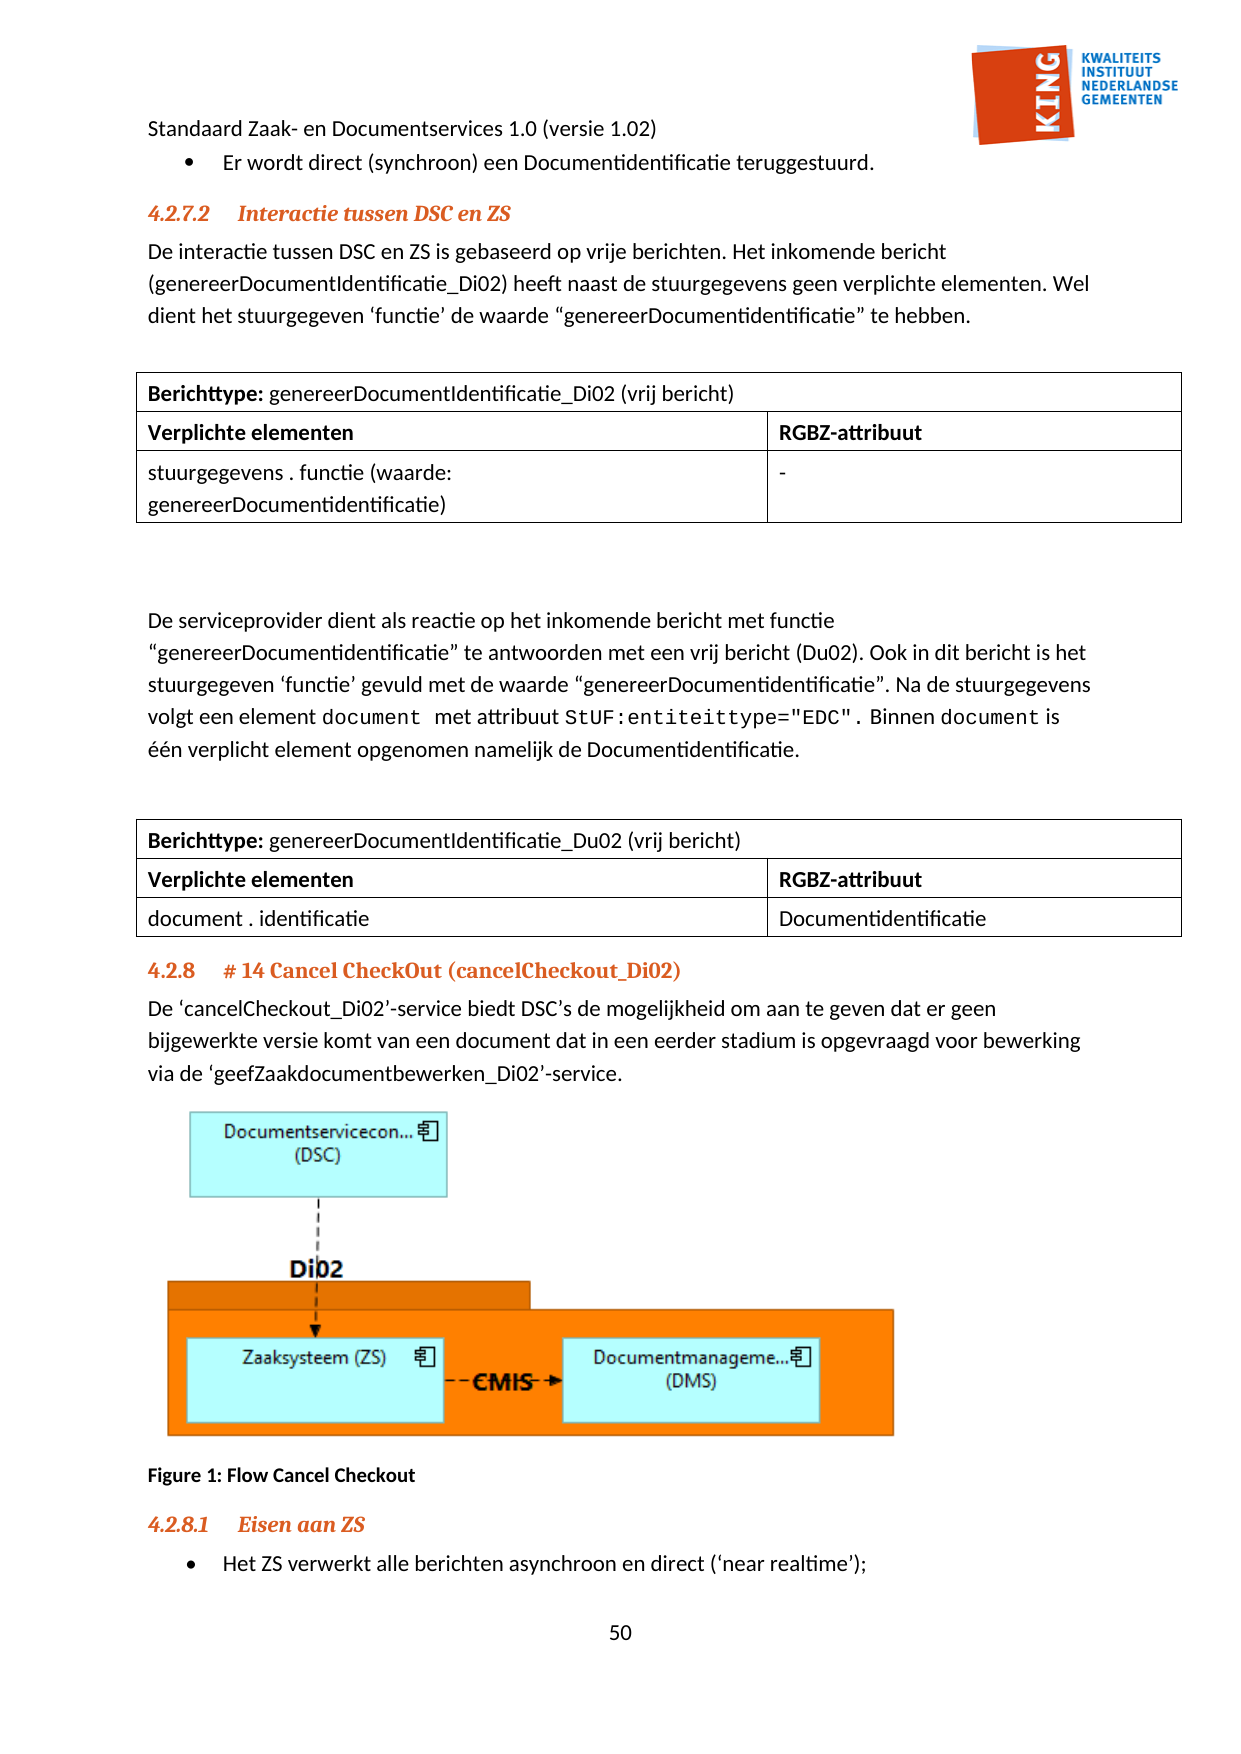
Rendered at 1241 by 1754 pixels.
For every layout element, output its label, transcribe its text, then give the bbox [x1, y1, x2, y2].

table_cell Documentidentificatie [768, 898, 1181, 936]
table_cell Verplichte elementen [137, 412, 767, 450]
table_cell document . identificatie [137, 898, 767, 936]
table_header Berichttype: genereerDocumentIdentificatie_Di02 (vrij bericht) [137, 373, 1181, 411]
text De interactie tussen DSC en ZS is gebaseerd op vrije berichten. Het inkomende bericht (genereerDocumentIdentificatie_Di02) heeft naast de stuurgegevens geen verplichte elementen. Wel dient het stuurgegeven ‘functie’ de waarde “genereerDocumentidentificatie” te hebben. [148, 237, 1093, 329]
picture [152, 1097, 909, 1452]
table_cell Verplichte elementen [137, 859, 767, 897]
list Er wordt direct (synchroon) een Documentidentificatie teruggestuurd. [185, 148, 1093, 176]
table_cell stuurgegevens . functie (waarde: genereerDocumentidentificatie) [137, 451, 767, 522]
table_cell RGBZ-attribuut [768, 859, 1181, 897]
text De ‘cancelCheckout_Di02’-service biedt DSC’s de mogelijkheid om aan te geven dat er geen bijgewerkte versie komt van een document dat in een eerder stadium is opgevraagd voor bewerking via de ‘geefZaakdocumentbewerken_Di02’-service. [148, 994, 1093, 1087]
subtitle # 14 Cancel CheckOut (cancelCheckout_Di02) [148, 958, 1093, 984]
text Figure 1: Flow Cancel Checkout [148, 1462, 1093, 1488]
table_cell - [768, 451, 1181, 522]
table_header Berichttype: genereerDocumentIdentificatie_Du02 (vrij bericht) [137, 820, 1181, 858]
picture [971, 45, 1178, 145]
subtitle Interactie tussen DSC en ZS [148, 201, 1093, 227]
text De serviceprovider dient als reactie op het inkomende bericht met functie “genereerDocumentidentificatie” te antwoorden met een vrij bericht (Du02). Ook in dit bericht is het stuurgegeven ‘functie’ gevuld met de waarde “genereerDocumentidentificatie”. Na de stuurgegevens volgt een element document met attribuut StUF:entiteittype="EDC". Binnen document is één verplicht element opgenomen namelijk de Documentidentificatie. [148, 606, 1093, 763]
table_cell RGBZ-attribuut [768, 412, 1181, 450]
subtitle Eisen aan ZS [148, 1512, 1093, 1538]
list Het ZS verwerkt alle berichten asynchroon en direct (‘near realtime’); [185, 1549, 1093, 1577]
